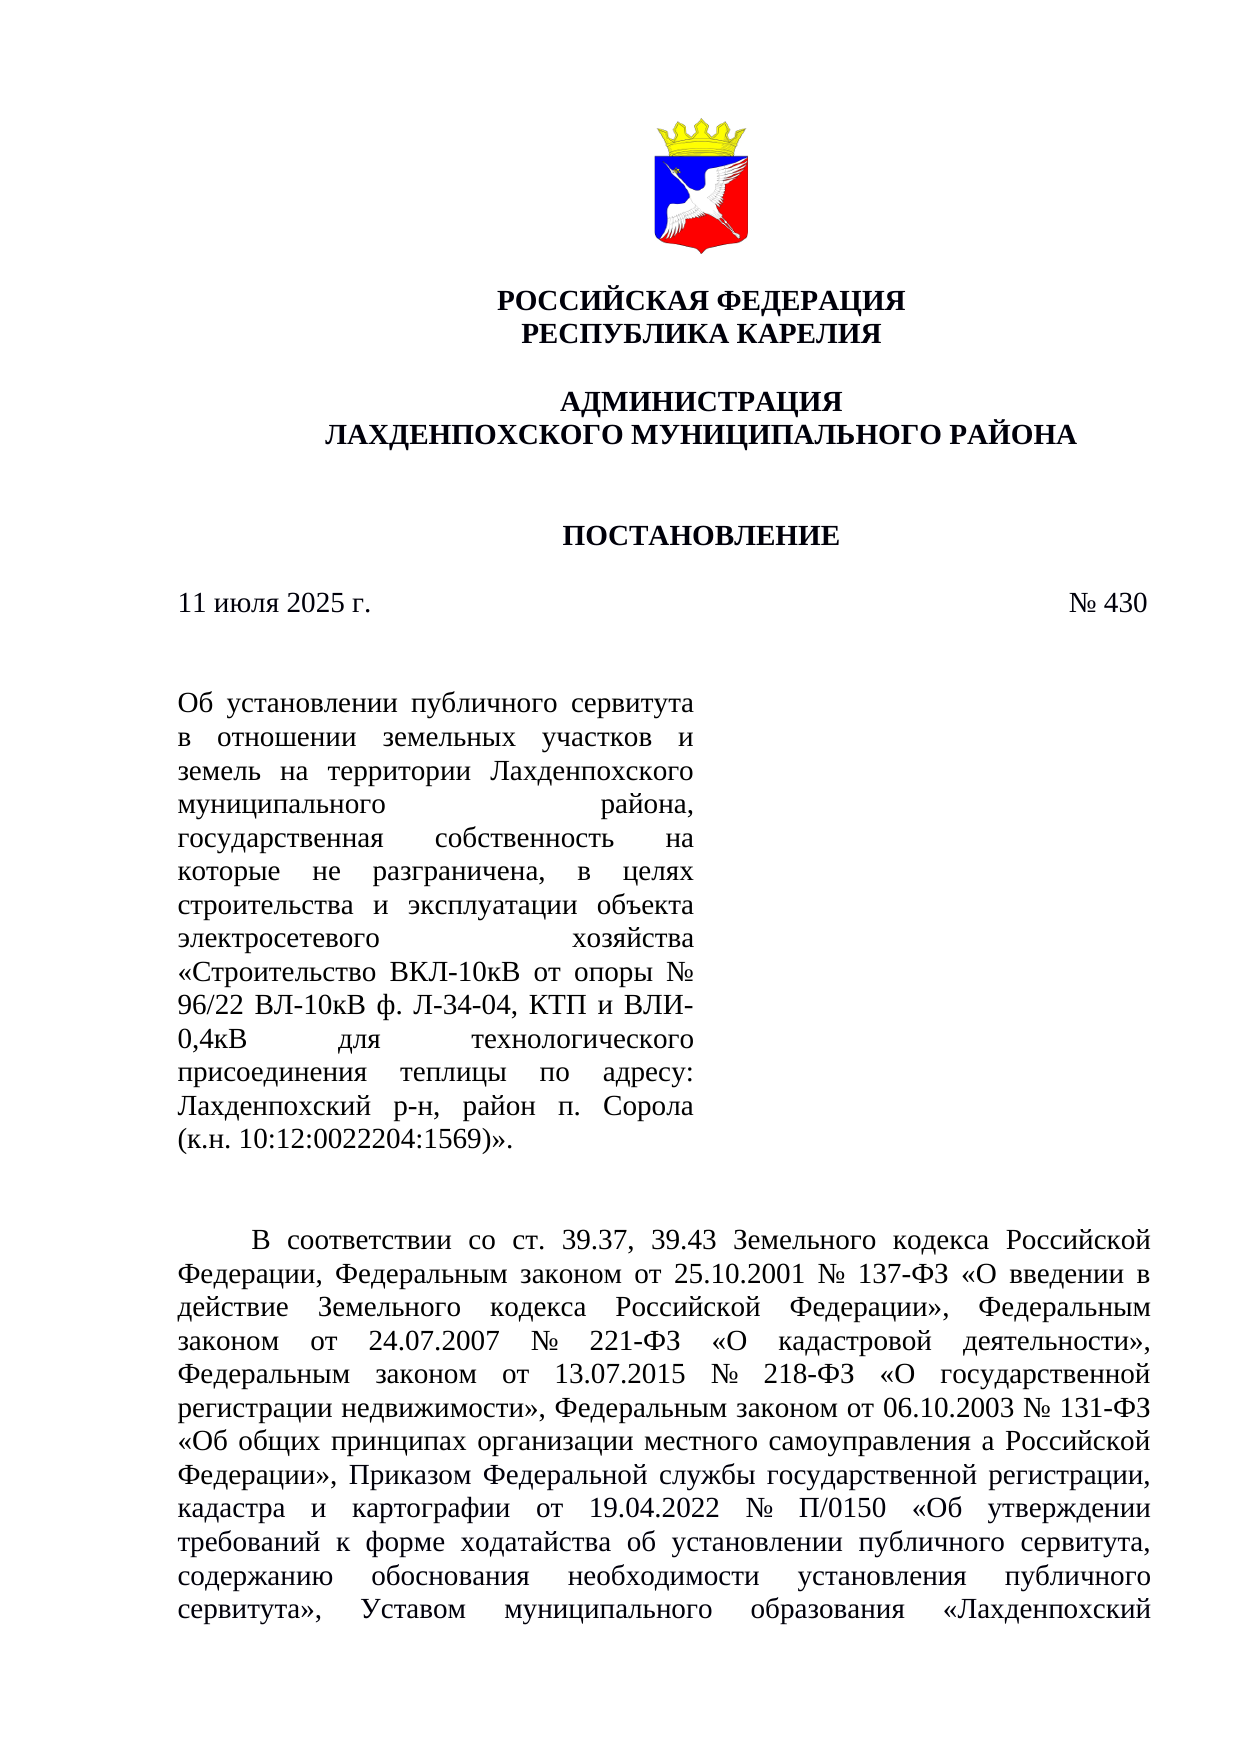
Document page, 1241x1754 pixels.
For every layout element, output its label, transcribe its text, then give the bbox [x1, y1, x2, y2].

text ПОСТАНОВЛЕНИЕ [177, 518, 1152, 551]
text 11 июля 2025 г. № 430 [177, 585, 1152, 618]
text АДМИНИСТРАЦИЯ [177, 384, 1152, 417]
text РЕСПУБЛИКА КАРЕЛИЯ [177, 317, 1152, 350]
text ЛАХДЕНПОХСКОГО МУНИЦИПАЛЬНОГО РАЙОНА [177, 417, 1152, 451]
text Об установлении публичного сервитута в отношении земельных участков и земель на территории Лахденпохского муниципального района, государственная собственность на которые не разграничена, в целях строительства и эксплуатации объекта электросетевого хозяйства «Строительство ВКЛ-10кВ от опоры № 96/22 ВЛ-10кВ ф. Л-34-04, КТП и ВЛИ-0,4кВ для технологического присоединения теплицы по адресу: Лахденпохский р-н, район п. Сорола (к.н. 10:12:0022204:1569)». [177, 686, 694, 1155]
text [177, 1222, 1152, 1625]
text РОССИЙСКАЯ ФЕДЕРАЦИЯ [177, 283, 1152, 317]
